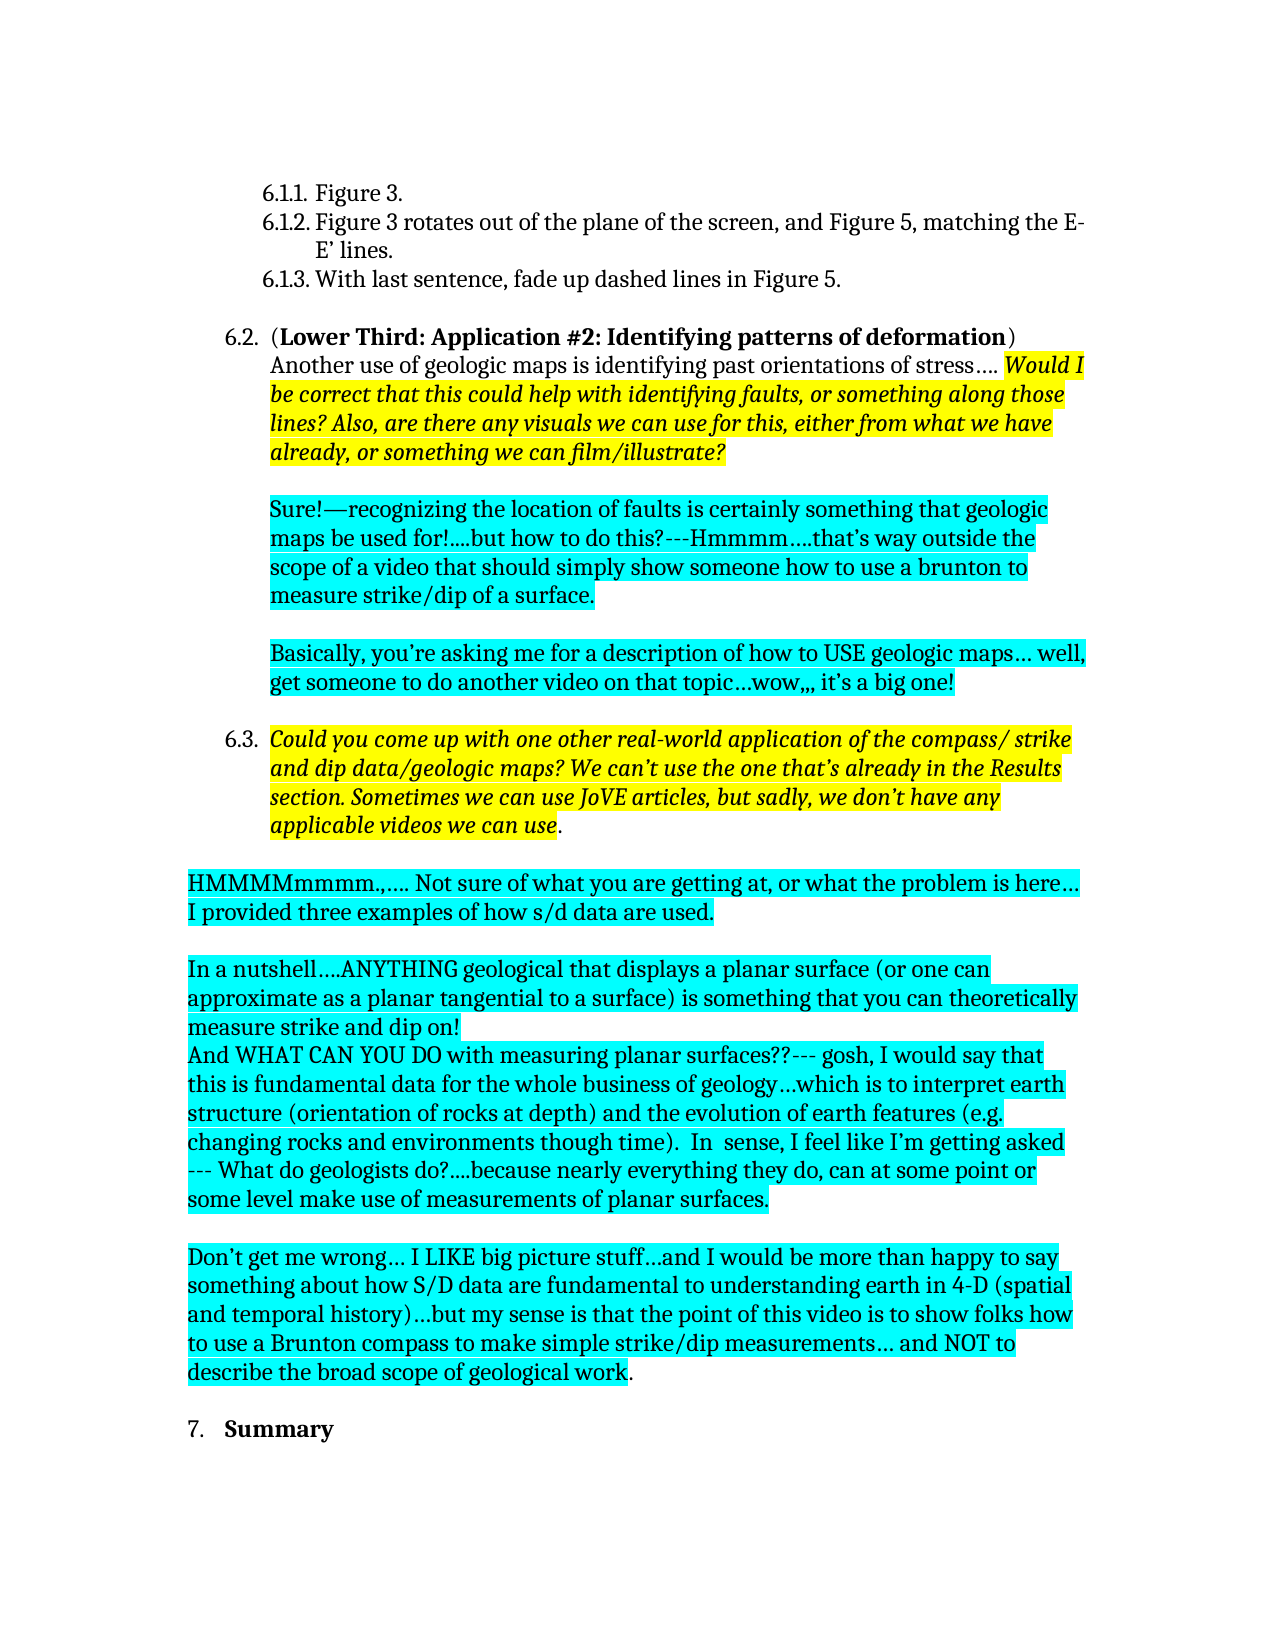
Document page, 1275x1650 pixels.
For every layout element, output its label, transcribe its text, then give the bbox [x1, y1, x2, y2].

list Summary [187, 1415, 1087, 1444]
list (Lower Third: Application #2: Identifying patterns of deformation) Another use of geologic maps is identifying past orientations of stress…. Would I be correct that this could help with identifying faults, or something along those lines? Also, are there any visuals we can use for this, either from what we have already, or something we can film/illustrate? [225, 322, 1087, 466]
text I provided three examples of how s/d data are used. [187, 897, 1087, 926]
list Figure 3 rotates out of the plane of the screen, and Figure 5, matching the E-E’ lines. [262, 207, 1087, 265]
list Sure!—recognizing the location of faults is certainly something that geologic maps be used for!....but how to do this?---Hmmmm….that’s way outside the scope of a video that should simply show someone how to use a brunton to measure strike/dip of a surface. [270, 495, 1087, 610]
text In a nutshell….ANYTHING geological that displays a planar surface (or one can approximate as a planar tangential to a surface) is something that you can theoretically measure strike and dip on! [187, 955, 1087, 1041]
text And WHAT CAN YOU DO with measuring planar surfaces??--- gosh, I would say that this is fundamental data for the whole business of geology…which is to interpret earth structure (orientation of rocks at depth) and the evolution of earth features (e.g. changing rocks and environments though time). In sense, I feel like I’m getting asked --- What do geologists do?....because nearly everything they do, can at some point or some level make use of measurements of planar surfaces. [187, 1041, 1087, 1214]
text Don’t get me wrong… I LIKE big picture stuff…and I would be more than happy to say something about how S/D data are fundamental to understanding earth in 4-D (spatial and temporal history)…but my sense is that the point of this video is to show folks how to use a Brunton compass to make simple strike/dip measurements… and NOT to describe the broad scope of geological work. [187, 1242, 1087, 1386]
list Basically, you’re asking me for a description of how to USE geologic maps… well, get someone to do another video on that topic…wow,,, it’s a big one! [270, 639, 1087, 696]
list Figure 3. [262, 179, 1087, 207]
list With last sentence, fade up dashed lines in Figure 5. [262, 265, 1087, 294]
list Could you come up with one other real-world application of the compass/ strike and dip data/geologic maps? We can’t use the one that’s already in the Results section. Sometimes we can use JoVE articles, but sadly, we don’t have any applicable videos we can use. [225, 725, 1087, 840]
